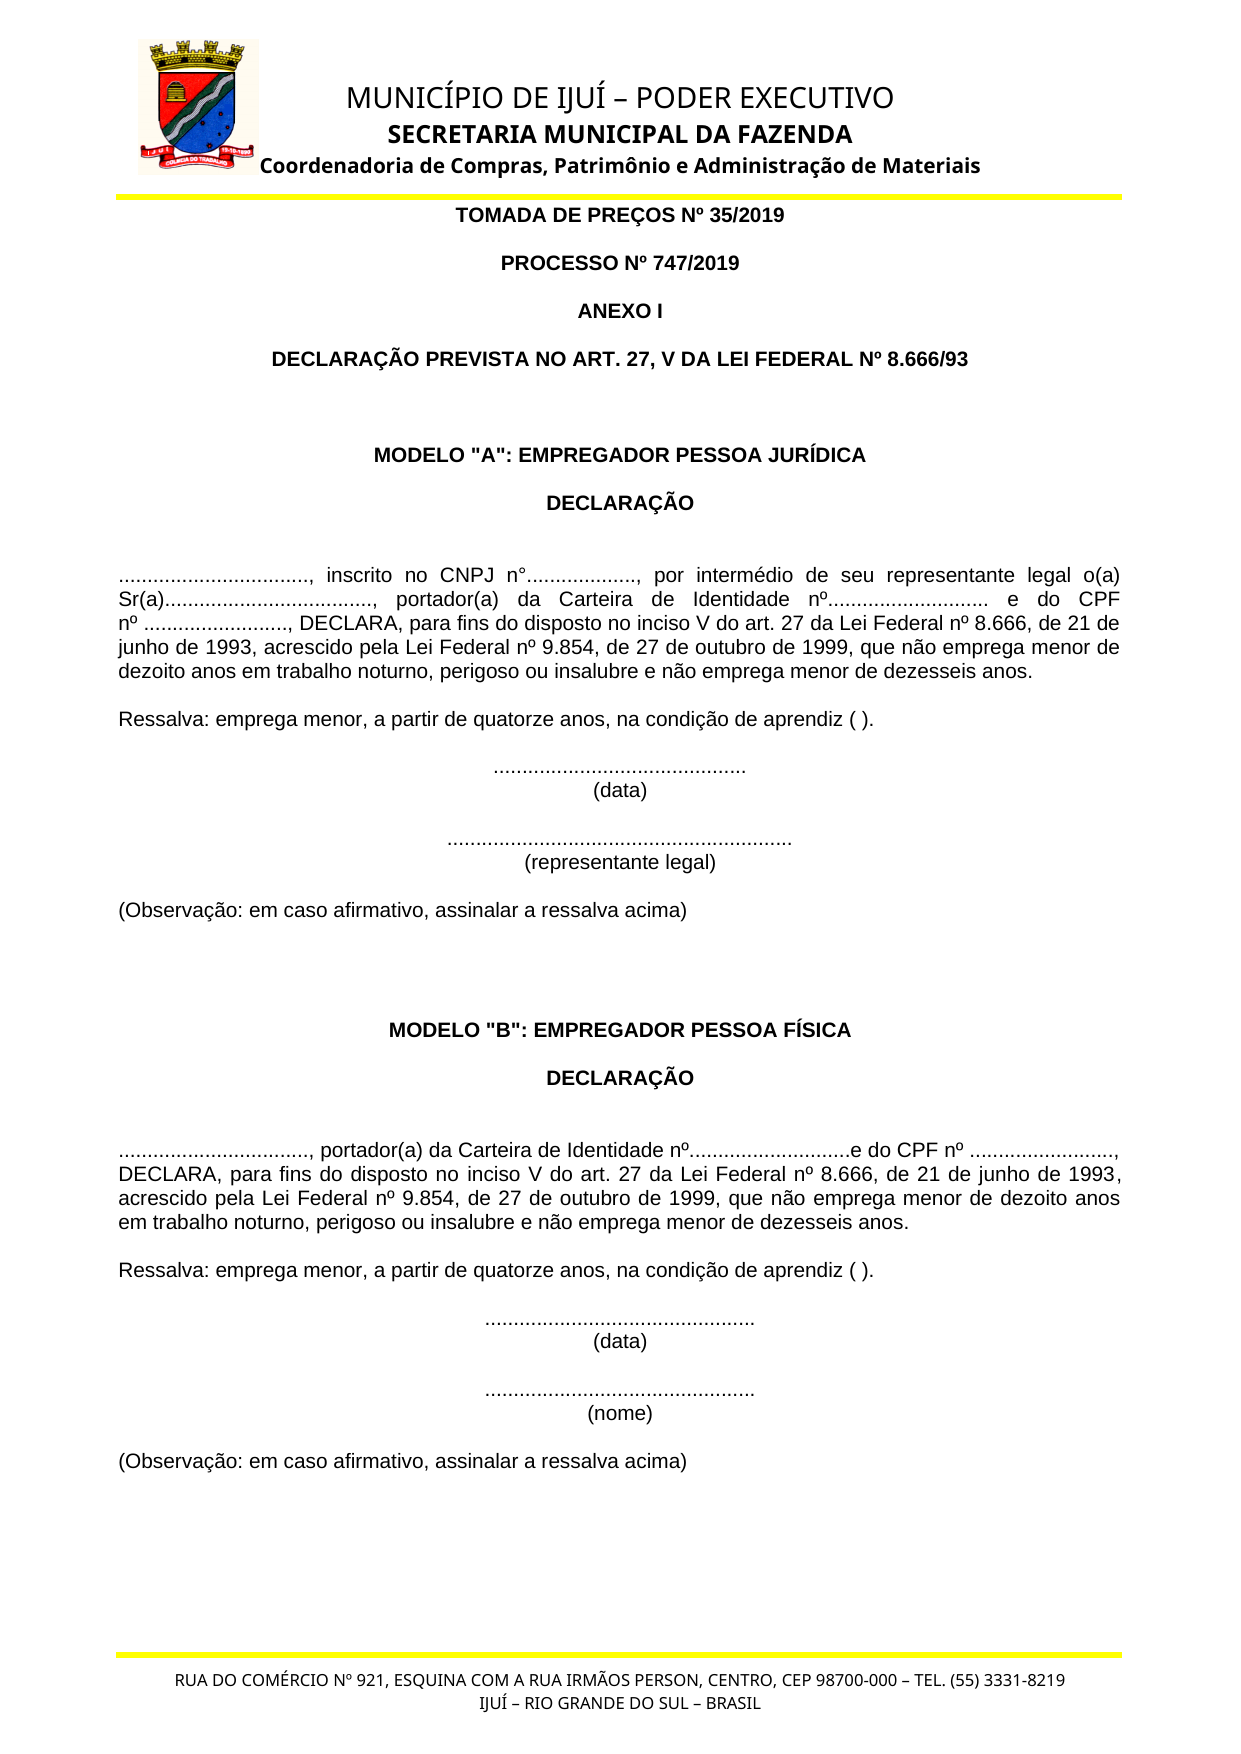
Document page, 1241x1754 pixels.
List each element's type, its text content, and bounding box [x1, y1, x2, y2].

text DECLARAÇÃO PREVISTA NO ART. 27, V DA LEI FEDERAL Nº 8.666/93 [118, 347, 1122, 371]
text (nome) [118, 1401, 1122, 1425]
text ............................................ [118, 754, 1122, 778]
text ................................., portador(a) da Carteira de Identidade nº............................e do CPF nº ........................., DECLARA, para fins do disposto no inciso V do art. 27 da Lei Federal nº 8.666, de 21 de junho de 1993, acrescido pela Lei Federal nº 9.854, de 27 de outubro de 1999, que não emprega menor de dezoito anos em trabalho noturno, perigoso ou insalubre e não emprega menor de dezesseis anos. [118, 1138, 1122, 1233]
text (data) [118, 1329, 1122, 1353]
text TOMADA DE PREÇOS Nº 35/2019 [118, 203, 1122, 227]
text (data) [118, 778, 1122, 802]
text DECLARAÇÃO [118, 491, 1122, 515]
text PROCESSO Nº 747/2019 [118, 251, 1122, 275]
text ............................................................ [118, 826, 1122, 850]
text ANEXO I [118, 299, 1122, 323]
text (Observação: em caso afirmativo, assinalar a ressalva acima) [118, 1449, 1122, 1473]
text DECLARAÇÃO [118, 1066, 1122, 1090]
text Ressalva: emprega menor, a partir de quatorze anos, na condição de aprendiz ( ). [118, 1257, 1122, 1281]
text ............................................... [118, 1305, 1122, 1329]
picture [138, 39, 259, 175]
text Ressalva: emprega menor, a partir de quatorze anos, na condição de aprendiz ( ). [118, 706, 1122, 730]
text MODELO "B": EMPREGADOR PESSOA FÍSICA [118, 1018, 1122, 1042]
text (Observação: em caso afirmativo, assinalar a ressalva acima) [118, 898, 1122, 922]
text ............................................... [118, 1377, 1122, 1401]
text ................................., inscrito no CNPJ n°..................., por intermédio de seu representante legal o(a) Sr(a)...................................., portador(a) da Carteira de Identidade nº............................ e do CPF nº ........................., DECLARA, para fins do disposto no inciso V do art. 27 da Lei Federal nº 8.666, de 21 de junho de 1993, acrescido pela Lei Federal nº 9.854, de 27 de outubro de 1999, que não emprega menor de dezoito anos em trabalho noturno, perigoso ou insalubre e não emprega menor de dezesseis anos. [118, 563, 1122, 682]
text MODELO "A": EMPREGADOR PESSOA JURÍDICA [118, 443, 1122, 467]
text (representante legal) [118, 850, 1122, 874]
